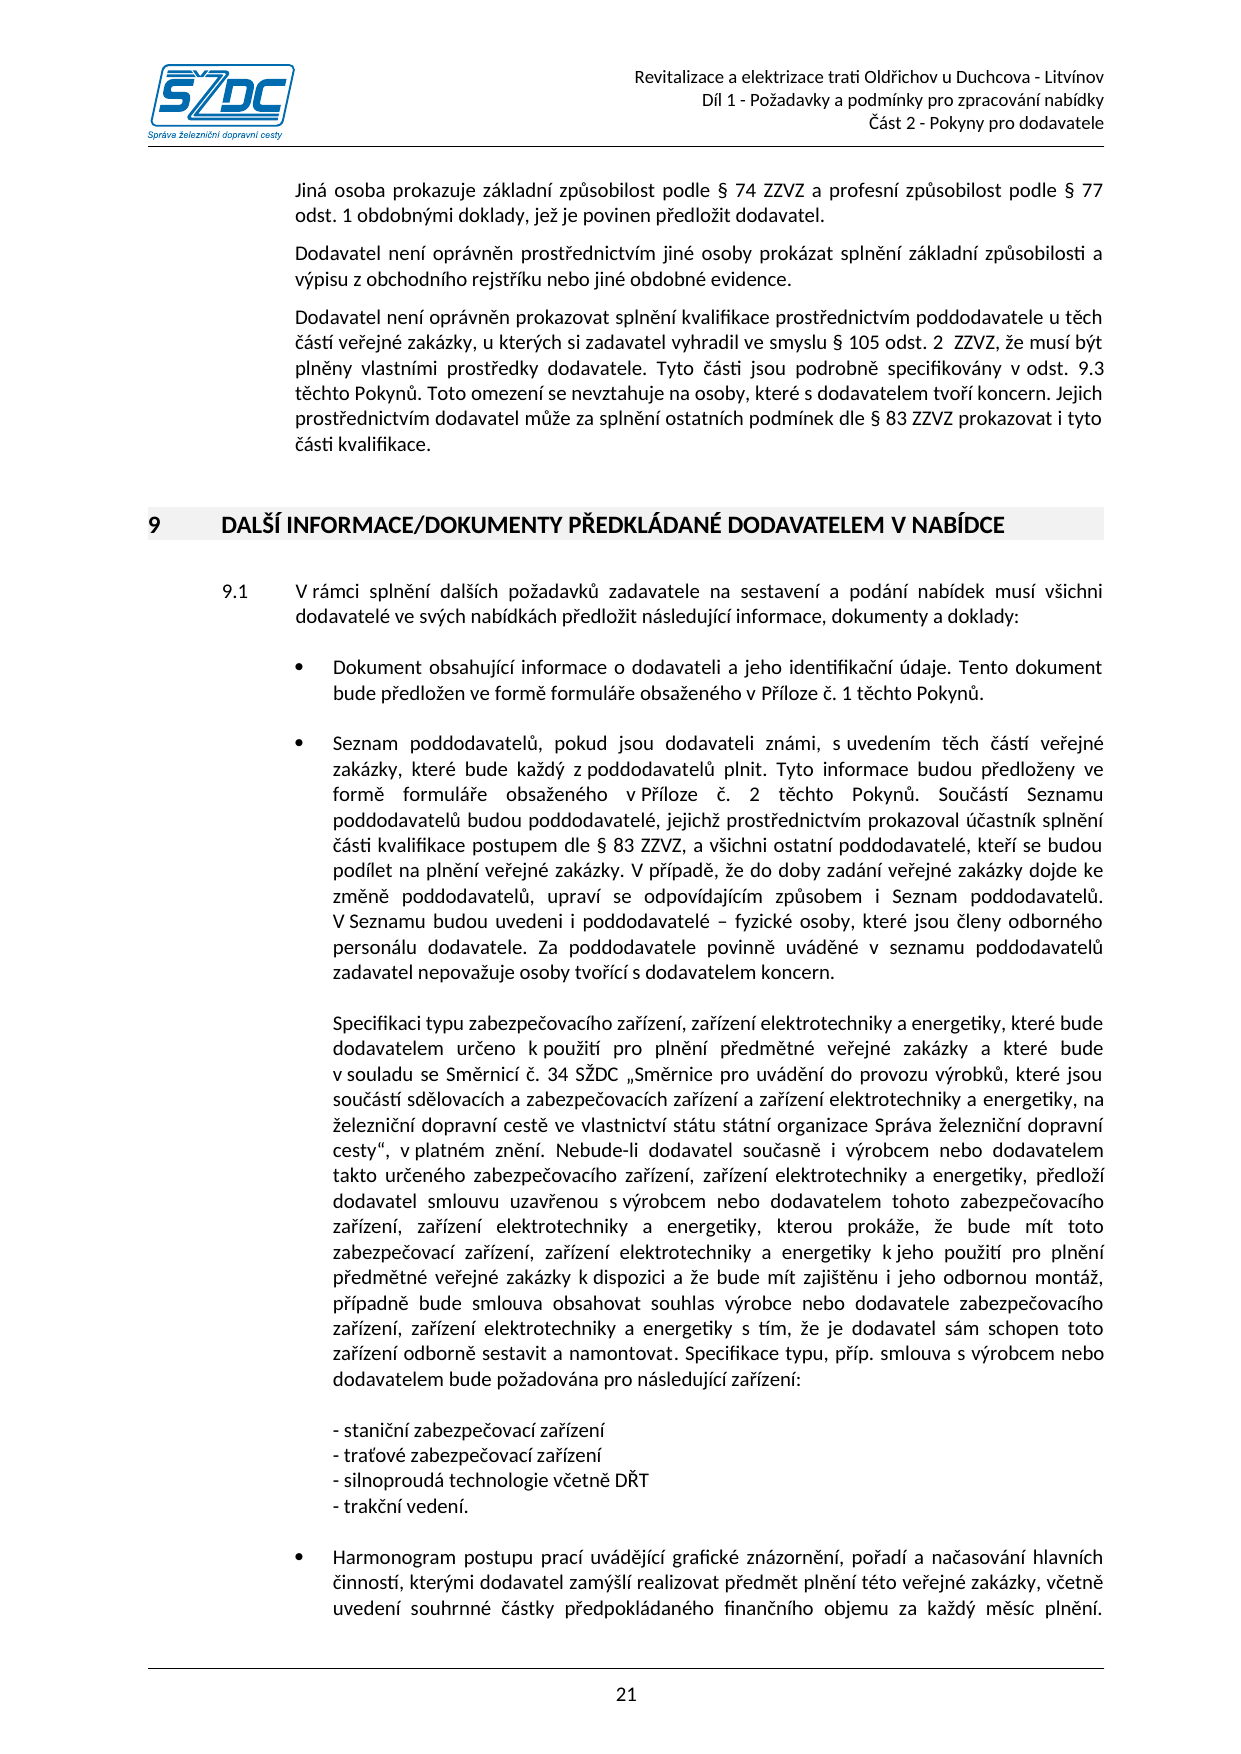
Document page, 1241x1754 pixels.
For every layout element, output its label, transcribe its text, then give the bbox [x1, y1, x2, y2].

list Dokument obsahující informace o dodavateli a jeho identifikační údaje. Tento dokument bude předložen ve formě formuláře obsaženého v Příloze č. 1 těchto Pokynů. [295, 654, 1104, 705]
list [295, 1544, 1104, 1620]
text Jiná osoba prokazuje základní způsobilost podle § 74 ZZVZ a profesní způsobilost podle § 77 odst. 1 obdobnými doklady, jež je povinen předložit dodavatel. [295, 177, 1104, 228]
text Specifikaci typu zabezpečovacího zařízení, zařízení elektrotechniky a energetiky, které bude dodavatelem určeno k použití pro plnění předmětné veřejné zakázky a které bude v souladu se Směrnicí č. 34 SŽDC „Směrnice pro uvádění do provozu výrobků, které jsou součástí sdělovacích a zabezpečovacích zařízení a zařízení elektrotechniky a energetiky, na železniční dopravní cestě ve vlastnictví státu státní organizace Správa železniční dopravní cesty“, v platném znění. Nebude-li dodavatel současně i výrobcem nebo dodavatelem takto určeného zabezpečovacího zařízení, zařízení elektrotechniky a energetiky, předloží dodavatel smlouvu uzavřenou s výrobcem nebo dodavatelem tohoto zabezpečovacího zařízení, zařízení elektrotechniky a energetiky, kterou prokáže, že bude mít toto zabezpečovací zařízení, zařízení elektrotechniky a energetiky k jeho použití pro plnění předmětné veřejné zakázky k dispozici a že bude mít zajištěnu i jeho odbornou montáž, případně bude smlouva obsahovat souhlas výrobce nebo dodavatele zabezpečovacího zařízení, zařízení elektrotechniky a energetiky s tím, že je dodavatel sám schopen toto zařízení odborně sestavit a namontovat. Specifikace typu, příp. smlouva s výrobcem nebo dodavatelem bude požadována pro následující zařízení: [333, 1010, 1104, 1391]
text Dodavatel není oprávněn prostřednictvím jiné osoby prokázat splnění základní způsobilosti a výpisu z obchodního rejstříku nebo jiné obdobné evidence. [295, 241, 1104, 291]
list V rámci splnění dalších požadavků zadavatele na sestavení a podání nabídek musí všichni dodavatelé ve svých nabídkách předložit následující informace, dokumenty a doklady: [222, 578, 1104, 629]
list Seznam poddodavatelů, pokud jsou dodavateli známi, s uvedením těch částí veřejné zakázky, které bude každý z poddodavatelů plnit. Tyto informace budou předloženy ve formě formuláře obsaženého v Příloze č. 2 těchto Pokynů. Součástí Seznamu poddodavatelů budou poddodavatelé, jejichž prostřednictvím prokazoval účastník splnění části kvalifikace postupem dle § 83 ZZVZ, a všichni ostatní poddodavatelé, kteří se budou podílet na plnění veřejné zakázky. V případě, že do doby zadání veřejné zakázky dojde ke změně poddodavatelů, upraví se odpovídajícím způsobem i Seznam poddodavatelů. V Seznamu budou uvedeni i poddodavatelé – fyzické osoby, které jsou členy odborného personálu dodavatele. Za poddodavatele povinně uváděné v seznamu poddodavatelů zadavatel nepovažuje osoby tvořící s dodavatelem koncern. [295, 731, 1104, 985]
text - silnoproudá technologie včetně DŘT [333, 1468, 1104, 1493]
text Dodavatel není oprávněn prokazovat splnění kvalifikace prostřednictvím poddodavatele u těch částí veřejné zakázky, u kterých si zadavatel vyhradil ve smyslu § 105 odst. 2 ZZVZ, že musí být plněny vlastními prostředky dodavatele. Tyto části jsou podrobně specifikovány v odst. 9.3 těchto Pokynů. Toto omezení se nevztahuje na osoby, které s dodavatelem tvoří koncern. Jejich prostřednictvím dodavatel může za splnění ostatních podmínek dle § 83 ZZVZ prokazovat i tyto části kvalifikace. [295, 304, 1104, 456]
text - traťové zabezpečovací zařízení [333, 1442, 1104, 1468]
subtitle DALŠÍ INFORMACE/DOKUMENTY PŘEDKLÁDANÉ DODAVATELEM V NABÍDCE [148, 507, 1104, 540]
text - staniční zabezpečovací zařízení [333, 1417, 1104, 1442]
text - trakční vedení. [333, 1493, 1104, 1518]
